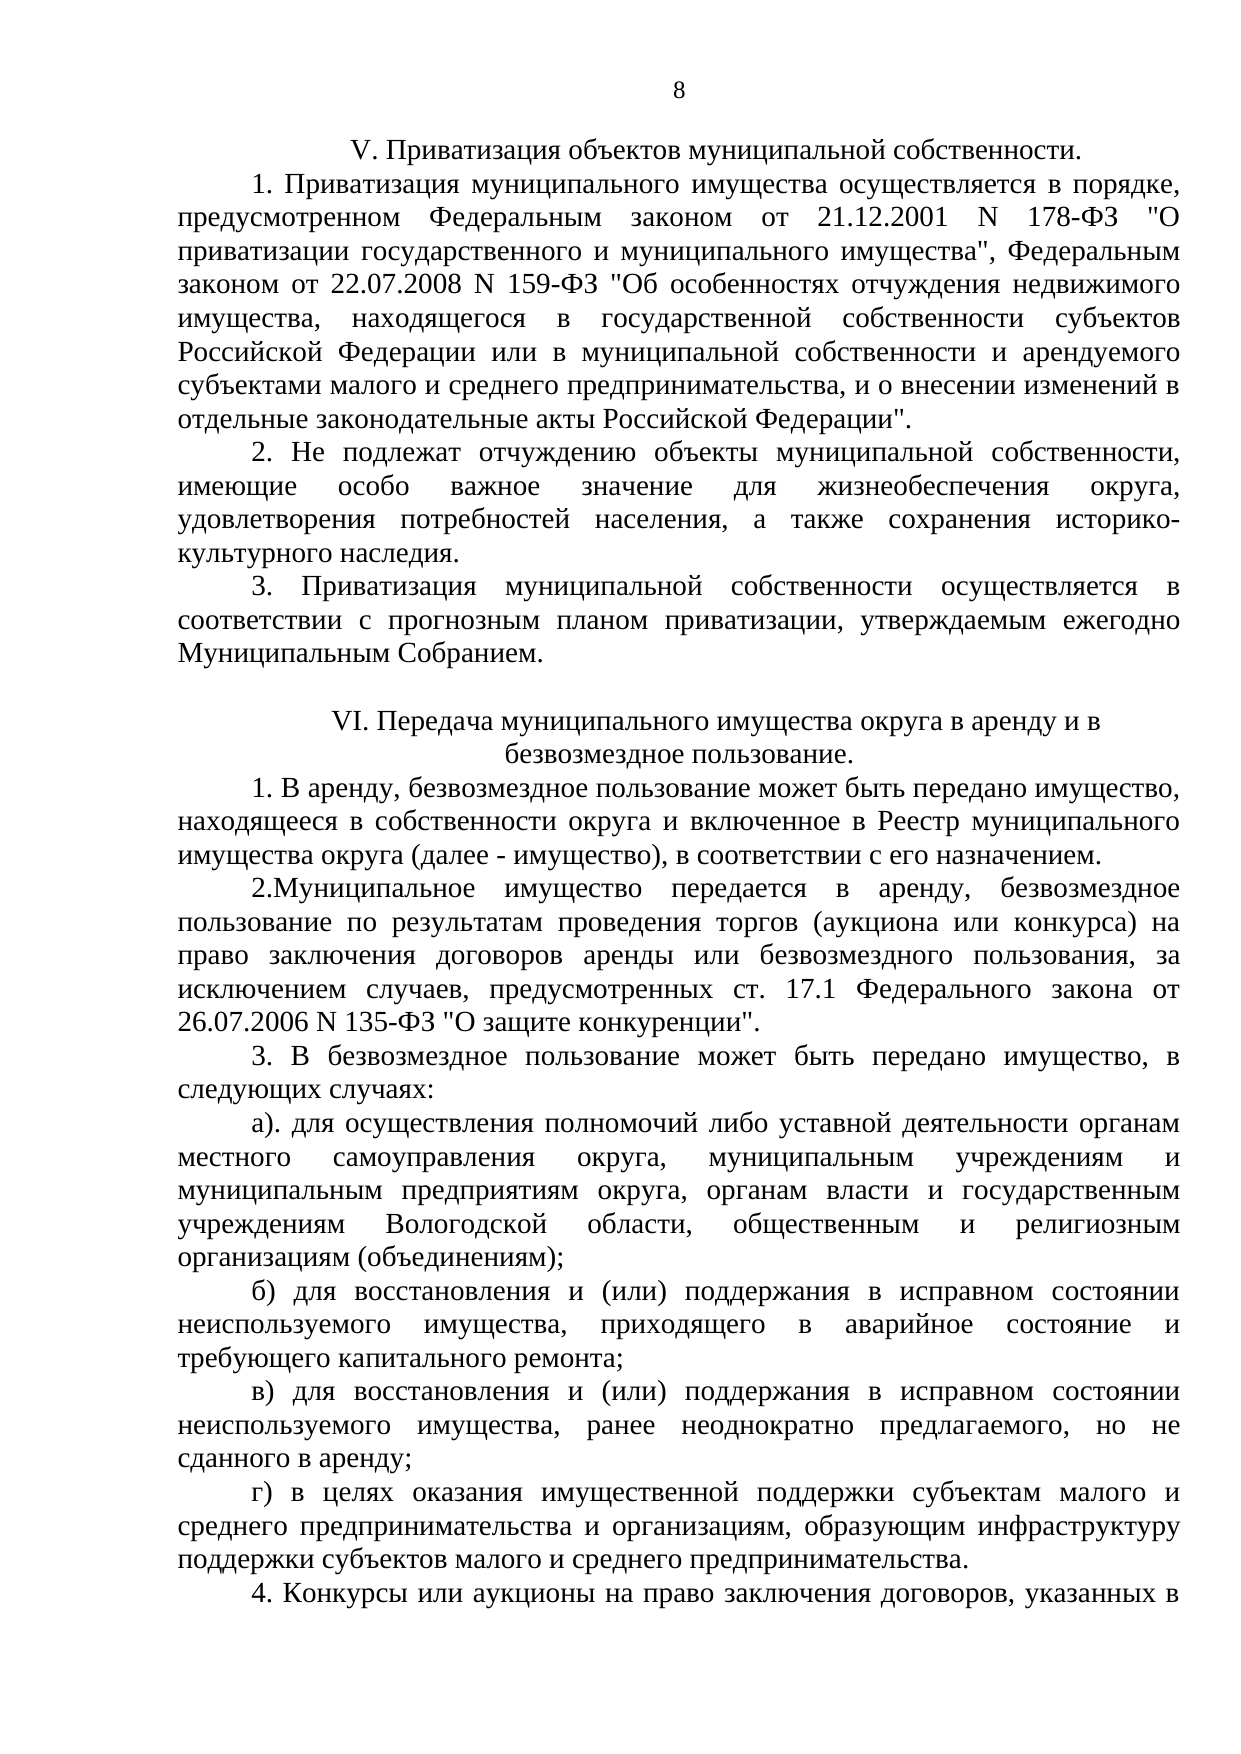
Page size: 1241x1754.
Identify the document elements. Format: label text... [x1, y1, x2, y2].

text 1. В аренду, безвозмездное пользование может быть передано имущество, находящееся в собственности округа и включенное в Реестр муниципального имущества округа (далее - имущество), в соответствии с его назначением. [177, 770, 1181, 870]
text 1. Приватизация муниципального имущества осуществляется в порядке, предусмотренном Федеральным законом от 21.12.2001 N 178-ФЗ "О приватизации государственного и муниципального имущества", Федеральным законом от 22.07.2008 N 159-ФЗ "Об особенностях отчуждения недвижимого имущества, находящегося в государственной собственности субъектов Российской Федерации или в муниципальной собственности и арендуемого субъектами малого и среднего предпринимательства, и о внесении изменений в отдельные законодательные акты Российской Федерации". [177, 166, 1181, 434]
text 3. Приватизация муниципальной собственности осуществляется в соответствии с прогнозным планом приватизации, утверждаемым ежегодно Муниципальным Собранием. [177, 568, 1181, 669]
text а). для осуществления полномочий либо уставной деятельности органам местного самоуправления округа, муниципальным учреждениям и муниципальным предприятиям округа, органам власти и государственным учреждениям Вологодской области, общественным и религиозным организациям (объединениям); [177, 1105, 1181, 1273]
text VI. Передача муниципального имущества округа в аренду и в безвозмездное пользование. [177, 703, 1181, 770]
text б) для восстановления и (или) поддержания в исправном состоянии неиспользуемого имущества, приходящего в аварийное состояние и требующего капитального ремонта; [177, 1273, 1181, 1373]
text V. Приватизация объектов муниципальной собственности. [177, 132, 1181, 166]
text 2. Не подлежат отчуждению объекты муниципальной собственности, имеющие особо важное значение для жизнеобеспечения округа, удовлетворения потребностей населения, а также сохранения историко-культурного наследия. [177, 434, 1181, 568]
text 2.Муниципальное имущество передается в аренду, безвозмездное пользование по результатам проведения торгов (аукциона или конкурса) на право заключения договоров аренды или безвозмездного пользования, за исключением случаев, предусмотренных ст. 17.1 Федерального закона от 26.07.2006 N 135-ФЗ "О защите конкуренции". [177, 870, 1181, 1038]
text 3. В безвозмездное пользование может быть передано имущество, в следующих случаях: [177, 1038, 1181, 1105]
text в) для восстановления и (или) поддержания в исправном состоянии неиспользуемого имущества, ранее неоднократно предлагаемого, но не сданного в аренду; [177, 1373, 1181, 1474]
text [177, 1575, 1181, 1608]
text г) в целях оказания имущественной поддержки субъектам малого и среднего предпринимательства и организациям, образующим инфраструктуру поддержки субъектов малого и среднего предпринимательства. [177, 1474, 1181, 1575]
